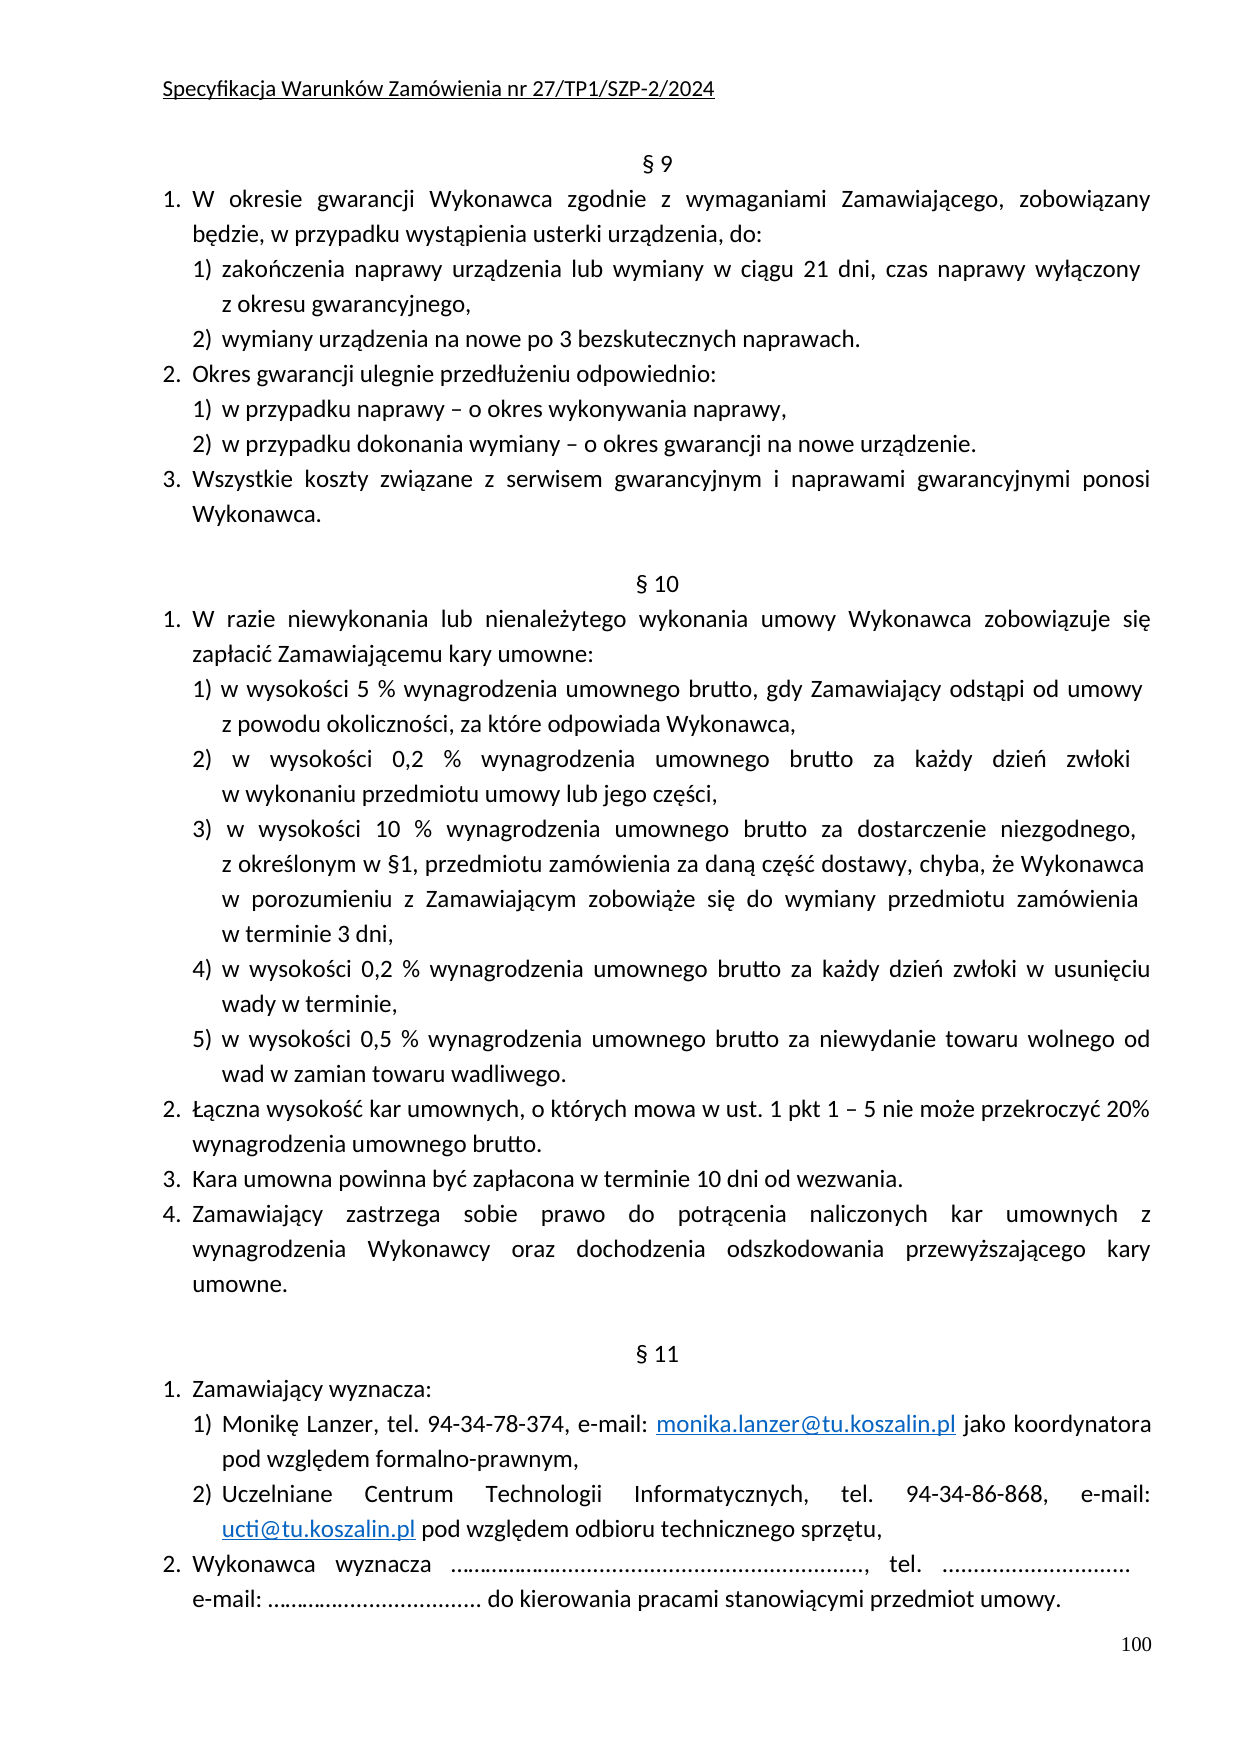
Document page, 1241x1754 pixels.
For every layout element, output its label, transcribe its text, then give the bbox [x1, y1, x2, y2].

list Uczelniane Centrum Technologii Informatycznych, tel. 94-34-86-868, e-mail: ucti@tu.koszalin.pl pod względem odbioru technicznego sprzętu, [192, 1478, 1152, 1543]
text 3) w wysokości 10 % wynagrodzenia umownego brutto za dostarczenie niezgodnego, z określonym w §1, przedmiotu zamówienia za daną część dostawy, chyba, że Wykonawca w porozumieniu z Zamawiającym zobowiąże się do wymiany przedmiotu zamówienia w terminie 3 dni, [192, 813, 1152, 948]
list Wykonawca wyznacza ………………................................................., tel. .............................. e-mail: …………....................... do kierowania pracami stanowiącymi przedmiot umowy. [162, 1548, 1152, 1613]
list Monikę Lanzer, tel. 94-34-78-374, e-mail: monika.lanzer@tu.koszalin.pl jako koordynatora pod względem formalno-prawnym, [192, 1408, 1152, 1473]
list wymiany urządzenia na nowe po 3 bezskutecznych naprawach. [192, 323, 1152, 353]
list w przypadku dokonania wymiany – o okres gwarancji na nowe urządzenie. [192, 428, 1152, 458]
text 5) w wysokości 0,5 % wynagrodzenia umownego brutto za niewydanie towaru wolnego od wad w zamian towaru wadliwego. [192, 1023, 1152, 1088]
list Zamawiający zastrzega sobie prawo do potrącenia naliczonych kar umownych z wynagrodzenia Wykonawcy oraz dochodzenia odszkodowania przewyższającego kary umowne. [162, 1198, 1152, 1298]
text 2) w wysokości 0,2 % wynagrodzenia umownego brutto za każdy dzień zwłoki w wykonaniu przedmiotu umowy lub jego części, [192, 743, 1152, 808]
list zakończenia naprawy urządzenia lub wymiany w ciągu 21 dni, czas naprawy wyłączony z okresu gwarancyjnego, [192, 253, 1152, 318]
list W okresie gwarancji Wykonawca zgodnie z wymaganiami Zamawiającego, zobowiązany będzie, w przypadku wystąpienia usterki urządzenia, do: [162, 183, 1152, 248]
text 4) w wysokości 0,2 % wynagrodzenia umownego brutto za każdy dzień zwłoki w usunięciu wady w terminie, [192, 953, 1152, 1018]
text § 10 [162, 568, 1152, 598]
text 1) w wysokości 5 % wynagrodzenia umownego brutto, gdy Zamawiający odstąpi od umowy z powodu okoliczności, za które odpowiada Wykonawca, [192, 673, 1152, 738]
text § 9 [162, 148, 1152, 178]
list w przypadku naprawy – o okres wykonywania naprawy, [192, 393, 1152, 423]
list Okres gwarancji ulegnie przedłużeniu odpowiednio: [162, 358, 1152, 388]
text § 11 [162, 1338, 1152, 1368]
list W razie niewykonania lub nienależytego wykonania umowy Wykonawca zobowiązuje się zapłacić Zamawiającemu kary umowne: [162, 603, 1152, 668]
list Zamawiający wyznacza: [162, 1373, 1152, 1403]
list Łączna wysokość kar umownych, o których mowa w ust. 1 pkt 1 – 5 nie może przekroczyć 20% wynagrodzenia umownego brutto. [162, 1093, 1152, 1158]
list Kara umowna powinna być zapłacona w terminie 10 dni od wezwania. [162, 1163, 1152, 1193]
list Wszystkie koszty związane z serwisem gwarancyjnym i naprawami gwarancyjnymi ponosi Wykonawca. [162, 463, 1152, 528]
